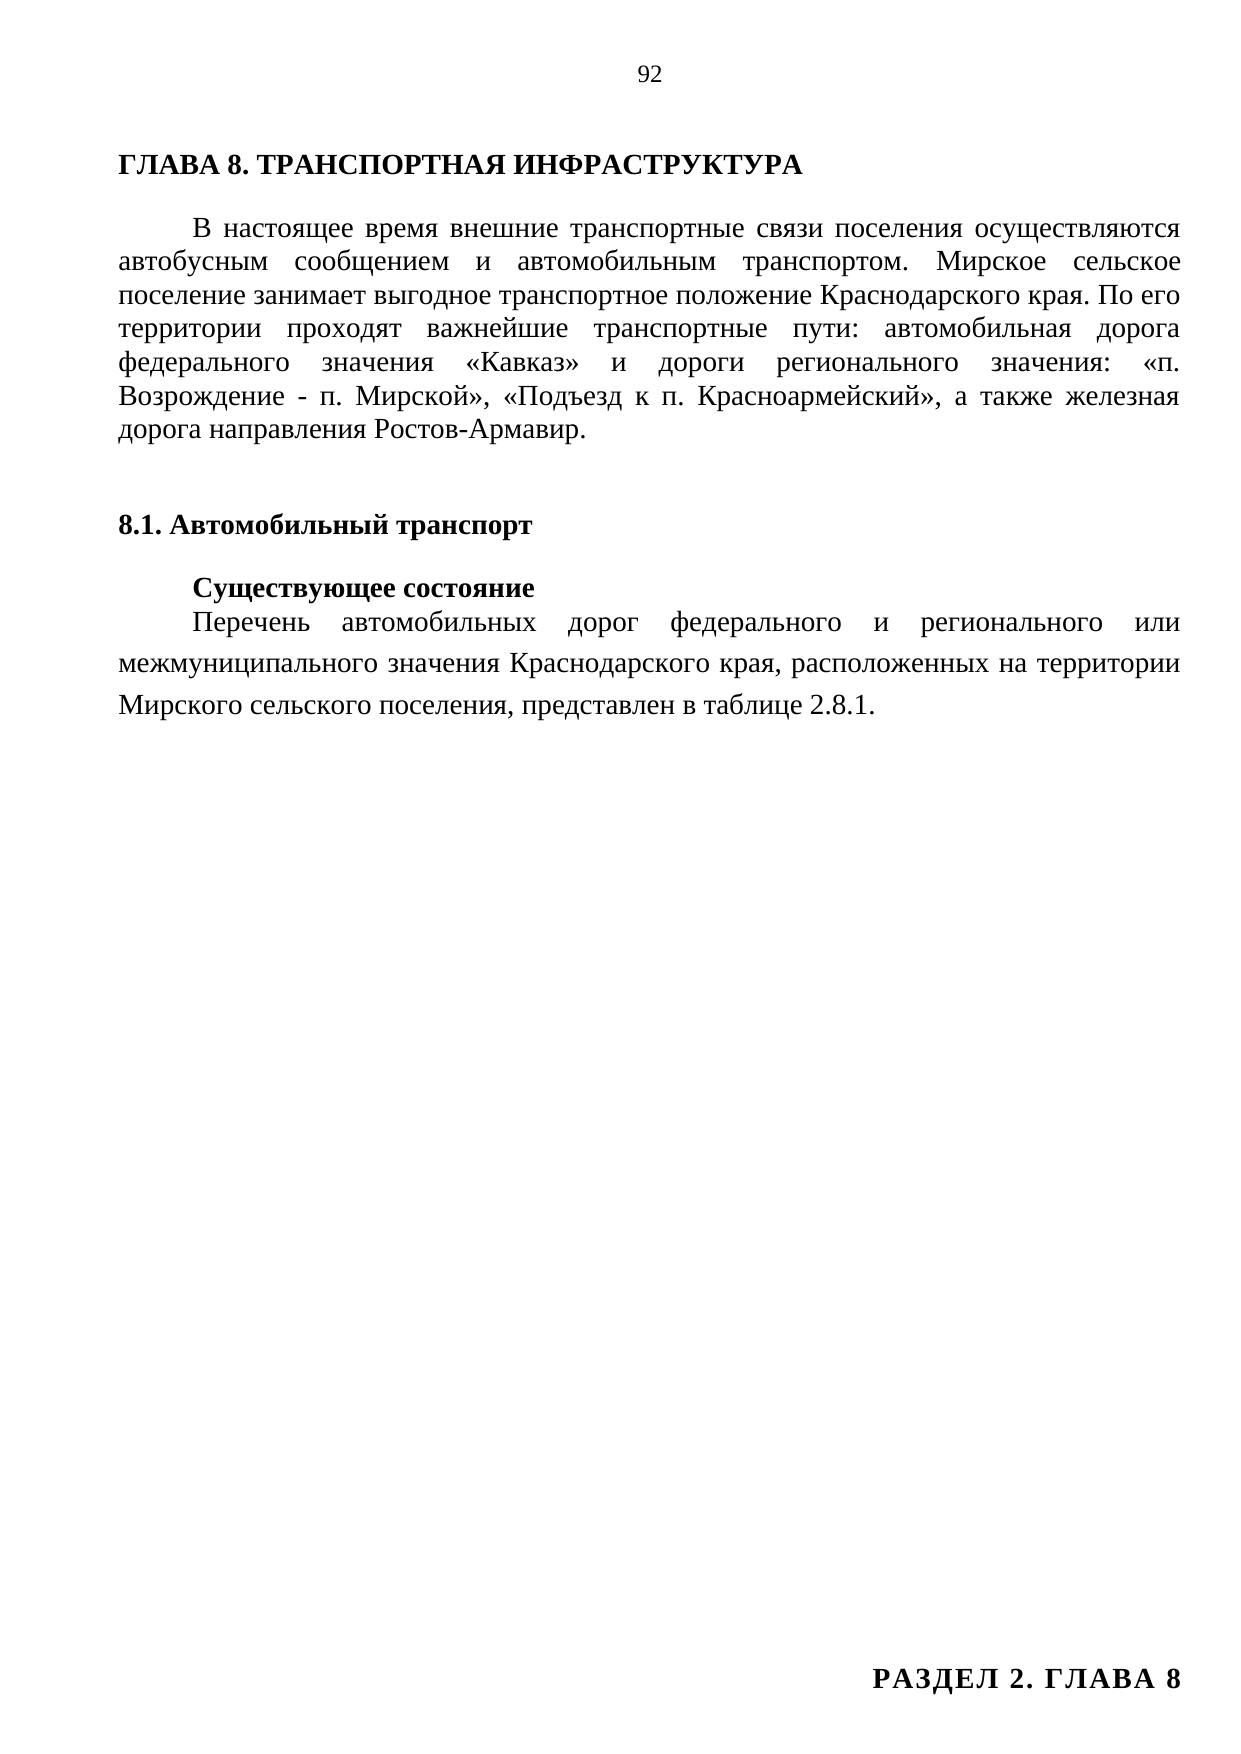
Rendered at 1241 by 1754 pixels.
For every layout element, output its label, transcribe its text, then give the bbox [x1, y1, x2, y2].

text Перечень автомобильных дорог федерального и регионального или межмуниципального значения Краснодарского края, расположенных на территории Мирского сельского поселения, представлен в таблице 2.8.1. [118, 604, 1181, 721]
text 8.1. Автомобильный транспорт [118, 507, 1181, 541]
text ГЛАВА 8. ТРАНСПОРТНАЯ ИНФРАСТРУКТУРА [118, 147, 1181, 181]
text В настоящее время внешние транспортные связи поселения осуществляются автобусным сообщением и автомобильным транспортом. Мирское сельское поселение занимает выгодное транспортное положение Краснодарского края. По его территории проходят важнейшие транспортные пути: автомобильная дорога федерального значения «Кавказ» и дороги регионального значения: «п. Возрождение - п. Мирской», «Подъезд к п. Красноармейский», а также железная дорога направления Ростов-Армавир. [118, 210, 1181, 445]
text Существующее состояние [118, 570, 1181, 604]
